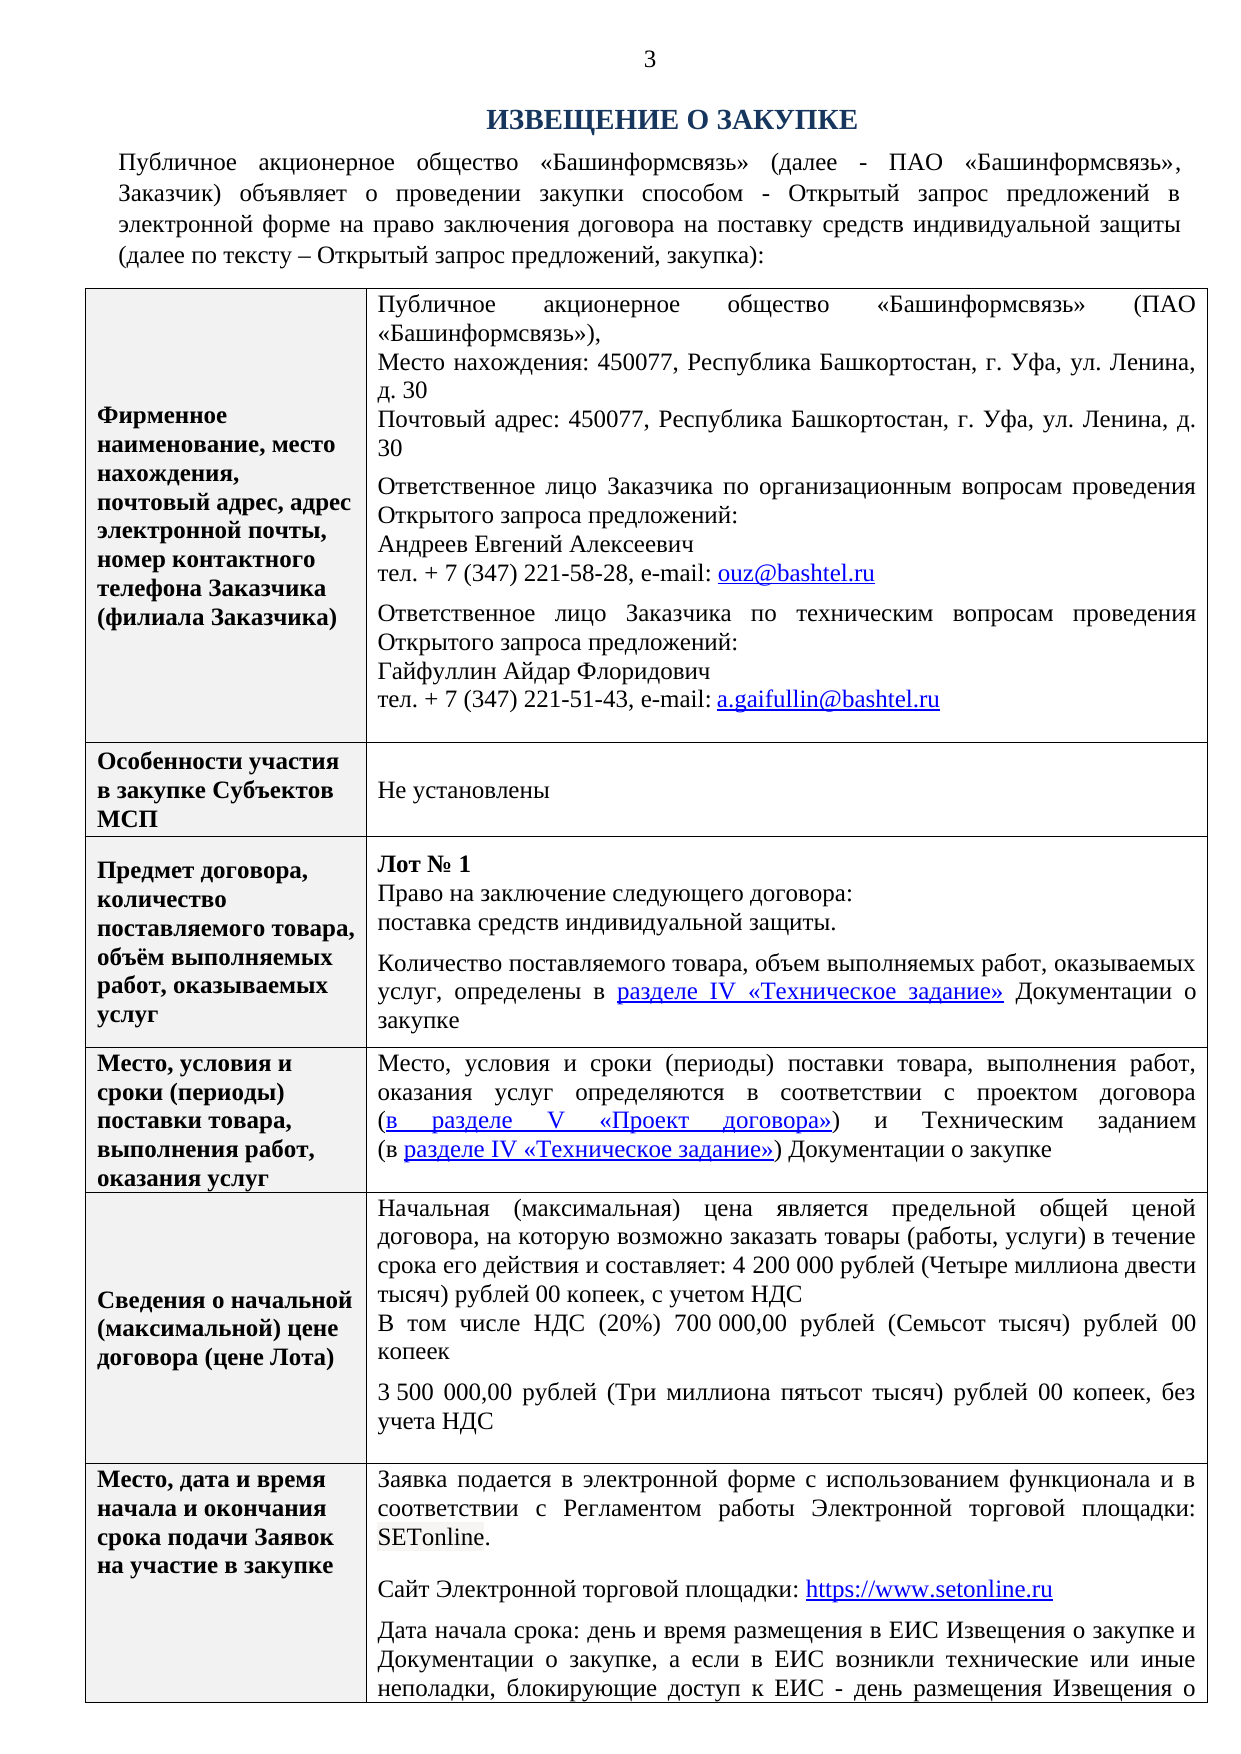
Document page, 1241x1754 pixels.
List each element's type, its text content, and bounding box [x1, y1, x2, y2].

table_cell Лот № 1 Право на заключение следующего договора: поставка средств индивидуальной защиты. Количество поставляемого товара, объем выполняемых работ, оказываемых услуг, определены в разделе IV «Техническое задание» Документации о закупке [367, 837, 1207, 1047]
table_cell Место, условия и сроки (периоды) поставки товара, выполнения работ, оказания услуг [86, 1048, 366, 1192]
table_cell Место, условия и сроки (периоды) поставки товара, выполнения работ, оказания услуг определяются в соответствии с проектом договора (в разделе V «Проект договора») и Техническим заданием (в разделе IV «Техническое задание») Документации о закупке [367, 1048, 1207, 1192]
text ИЗВЕЩЕНИЕ О ЗАКУПКЕ [163, 102, 1181, 135]
table_cell Не установлены [367, 743, 1207, 836]
table_cell Предмет договора, количество поставляемого товара, объём выполняемых работ, оказываемых услуг [86, 837, 366, 1047]
table_cell Особенности участия в закупке Субъектов МСП [86, 743, 366, 836]
table_cell Начальная (максимальная) цена является предельной общей ценой договора, на которую возможно заказать товары (работы, услуги) в течение срока его действия и составляет: 4 200 000 рублей (Четыре миллиона двести тысяч) рублей 00 копеек, с учетом НДС В том числе НДС (20%) 700 000,00 рублей (Семьсот тысяч) рублей 00 копеек 3 500 000,00 рублей (Три миллиона пятьсот тысяч) рублей 00 копеек, без учета НДС [367, 1193, 1207, 1463]
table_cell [367, 1464, 1207, 1702]
table_cell Сведения о начальной (максимальной) цене договора (цене Лота) [86, 1193, 366, 1463]
text Публичное акционерное общество «Башинформсвязь» (далее - ПАО «Башинформсвязь», Заказчик) объявляет о проведении закупки способом - Открытый запрос предложений в электронной форме на право заключения договора на поставку средств индивидуальной защиты (далее по тексту – Открытый запрос предложений, закупка): [118, 147, 1181, 269]
table_header Публичное акционерное общество «Башинформсвязь» (ПАО «Башинформсвязь»), Место нахождения: 450077, Республика Башкортостан, г. Уфа, ул. Ленина, д. 30 Почтовый адрес: 450077, Республика Башкортостан, г. Уфа, ул. Ленина, д. 30 Ответственное лицо Заказчика по организационным вопросам проведения Открытого запроса предложений: Андреев Евгений Алексеевич тел. + 7 (347) 221-58-28, e-mail: ouz@bashtel.ru Ответственное лицо Заказчика по техническим вопросам проведения Открытого запроса предложений: Гайфуллин Айдар Флоридович тел. + 7 (347) 221-51-43, e-mail: a.gaifullin@bashtel.ru [367, 289, 1207, 742]
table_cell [86, 1464, 366, 1702]
table_header Фирменное наименование, место нахождения, почтовый адрес, адрес электронной почты, номер контактного телефона Заказчика (филиала Заказчика) [86, 289, 366, 742]
